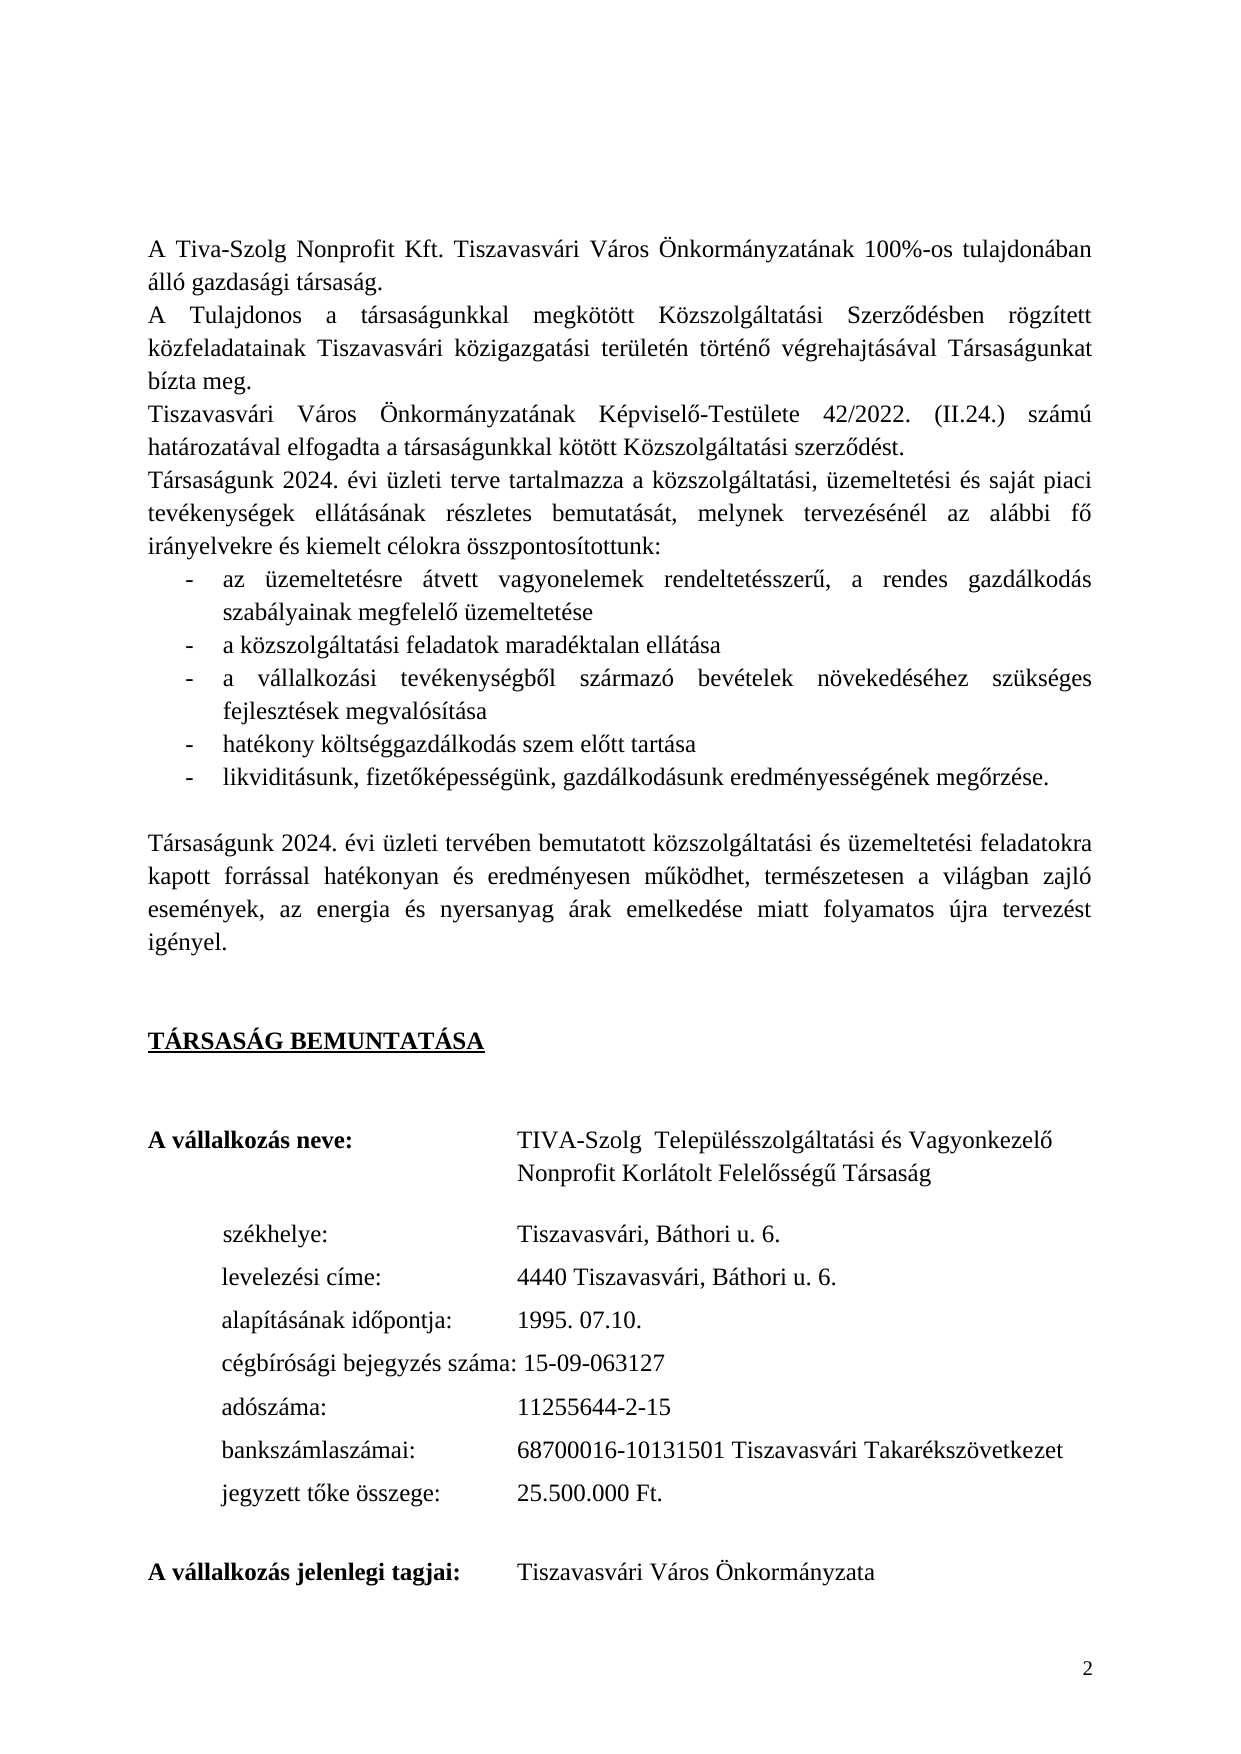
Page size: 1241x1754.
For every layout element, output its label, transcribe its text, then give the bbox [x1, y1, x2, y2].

text székhelye: Tiszavasvári, Báthori u. 6. [148, 1219, 1093, 1248]
text A Tulajdonos a társaságunkkal megkötött Közszolgáltatási Szerződésben rögzített közfeladatainak Tiszavasvári közigazgatási területén történő végrehajtásával Társaságunkat bízta meg. [148, 300, 1093, 395]
text Társaságunk 2024. évi üzleti tervében bemutatott közszolgáltatási és üzemeltetési feladatokra kapott forrással hatékonyan és eredményesen működhet, természetesen a világban zajló események, az energia és nyersanyag árak emelkedése miatt folyamatos újra tervezést igényel. [148, 828, 1093, 956]
text TÁRSASÁG BEMUNTATÁSA [148, 1026, 1093, 1055]
list az üzemeltetésre átvett vagyonelemek rendeltetésszerű, a rendes gazdálkodás szabályainak megfelelő üzemeltetése [185, 564, 1093, 626]
text jegyzett tőke összege: 25.500.000 Ft. [148, 1478, 1093, 1507]
text adószáma: 11255644-2-15 [148, 1392, 1093, 1420]
list a vállalkozási tevékenységből származó bevételek növekedéséhez szükséges fejlesztések megvalósítása [185, 663, 1093, 725]
list likviditásunk, fizetőképességünk, gazdálkodásunk eredményességének megőrzése. [185, 762, 1093, 791]
text Nonprofit Korlátolt Felelősségű Társaság [148, 1158, 1093, 1187]
text bankszámlaszámai: 68700016-10131501 Tiszavasvári Takarékszövetke zet [148, 1435, 1093, 1463]
text levelezési címe: 4440 Tiszavasvári, Báthori u. 6. [148, 1262, 1093, 1291]
list hatékony költséggazdálkodás szem előtt tartása [185, 729, 1093, 758]
text cégbírósági bejegyzés száma: 15-09-063127 [148, 1348, 1093, 1377]
text A vállalkozás neve: TIVA-Szolg Településszolgáltatási és Vagyonkezelő [148, 1125, 1093, 1154]
text A Tiva-Szolg Nonprofit Kft. Tiszavasvári Város Önkormányzatának 100%-os tulajdonában álló gazdasági társaság. [148, 234, 1093, 296]
text A vállalkozás jelenlegi tagjai: Tiszavasvári Város Önkormányzata [148, 1557, 1093, 1586]
text alapításának időpontja: 1995. 07.10. [148, 1305, 1093, 1334]
text Társaságunk 2024. évi üzleti terve tartalmazza a közszolgáltatási, üzemeltetési és saját piaci tevékenységek ellátásának részletes bemutatását, melynek tervezésénél az alábbi fő irányelvekre és kiemelt célokra összpontosítottunk: [148, 465, 1093, 560]
list a közszolgáltatási feladatok maradéktalan ellátása [185, 630, 1093, 659]
text Tiszavasvári Város Önkormányzatának Képviselő-Testülete 42/2022. (II.24.) számú határozatával elfogadta a társaságunkkal kötött Közszolgáltatási szerződést. [148, 399, 1093, 461]
